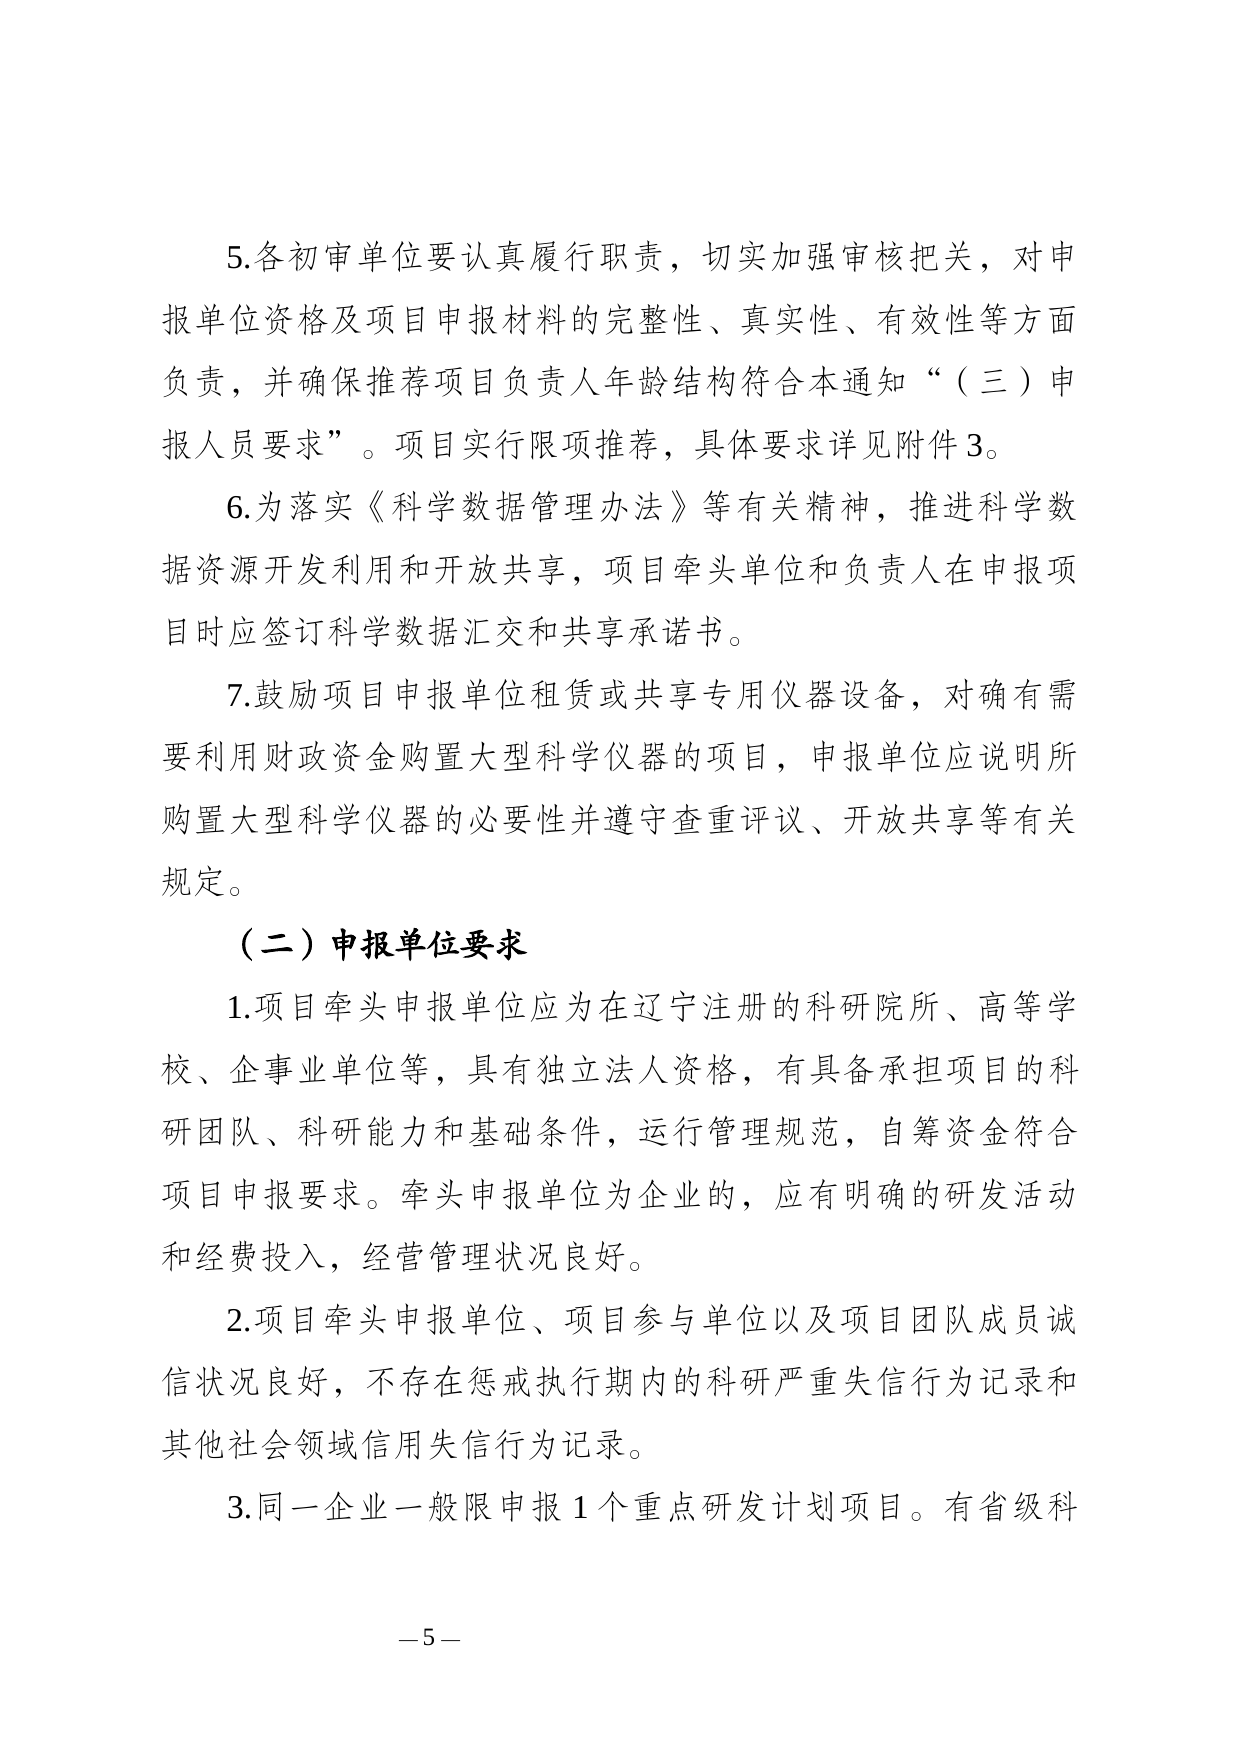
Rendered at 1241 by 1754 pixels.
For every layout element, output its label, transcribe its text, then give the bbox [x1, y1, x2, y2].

text 7.鼓励项目申报单位租赁或共享专用仪器设备，对确有需要利用财政资金购置大型科学仪器的项目，申报单位应说明所购置大型科学仪器的必要性并遵守查重评议、开放共享等有关规定。 [159, 656, 1081, 906]
text 5.各初审单位要认真履行职责，切实加强审核把关，对申报单位资格及项目申报材料的完整性、真实性、有效性等方面负责，并确保推荐项目负责人年龄结构符合本通知“（三）申报人员要求”。项目实行限项推荐，具体要求详见附件3。 [159, 218, 1081, 468]
text 6.为落实《科学数据管理办法》等有关精神，推进科学数据资源开发利用和开放共享，项目牵头单位和负责人在申报项目时应签订科学数据汇交和共享承诺书。 [159, 468, 1081, 656]
text （二）申报单位要求 [159, 906, 1081, 968]
text 2.项目牵头申报单位、项目参与单位以及项目团队成员诚信状况良好，不存在惩戒执行期内的科研严重失信行为记录和其他社会领域信用失信行为记录。 [159, 1281, 1081, 1468]
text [159, 1468, 1081, 1531]
text 1.项目牵头申报单位应为在辽宁注册的科研院所、高等学校、企事业单位等，具有独立法人资格，有具备承担项目的科研团队、科研能力和基础条件，运行管理规范，自筹资金符合项目申报要求。牵头申报单位为企业的，应有明确的研发活动和经费投入，经营管理状况良好。 [159, 968, 1081, 1281]
